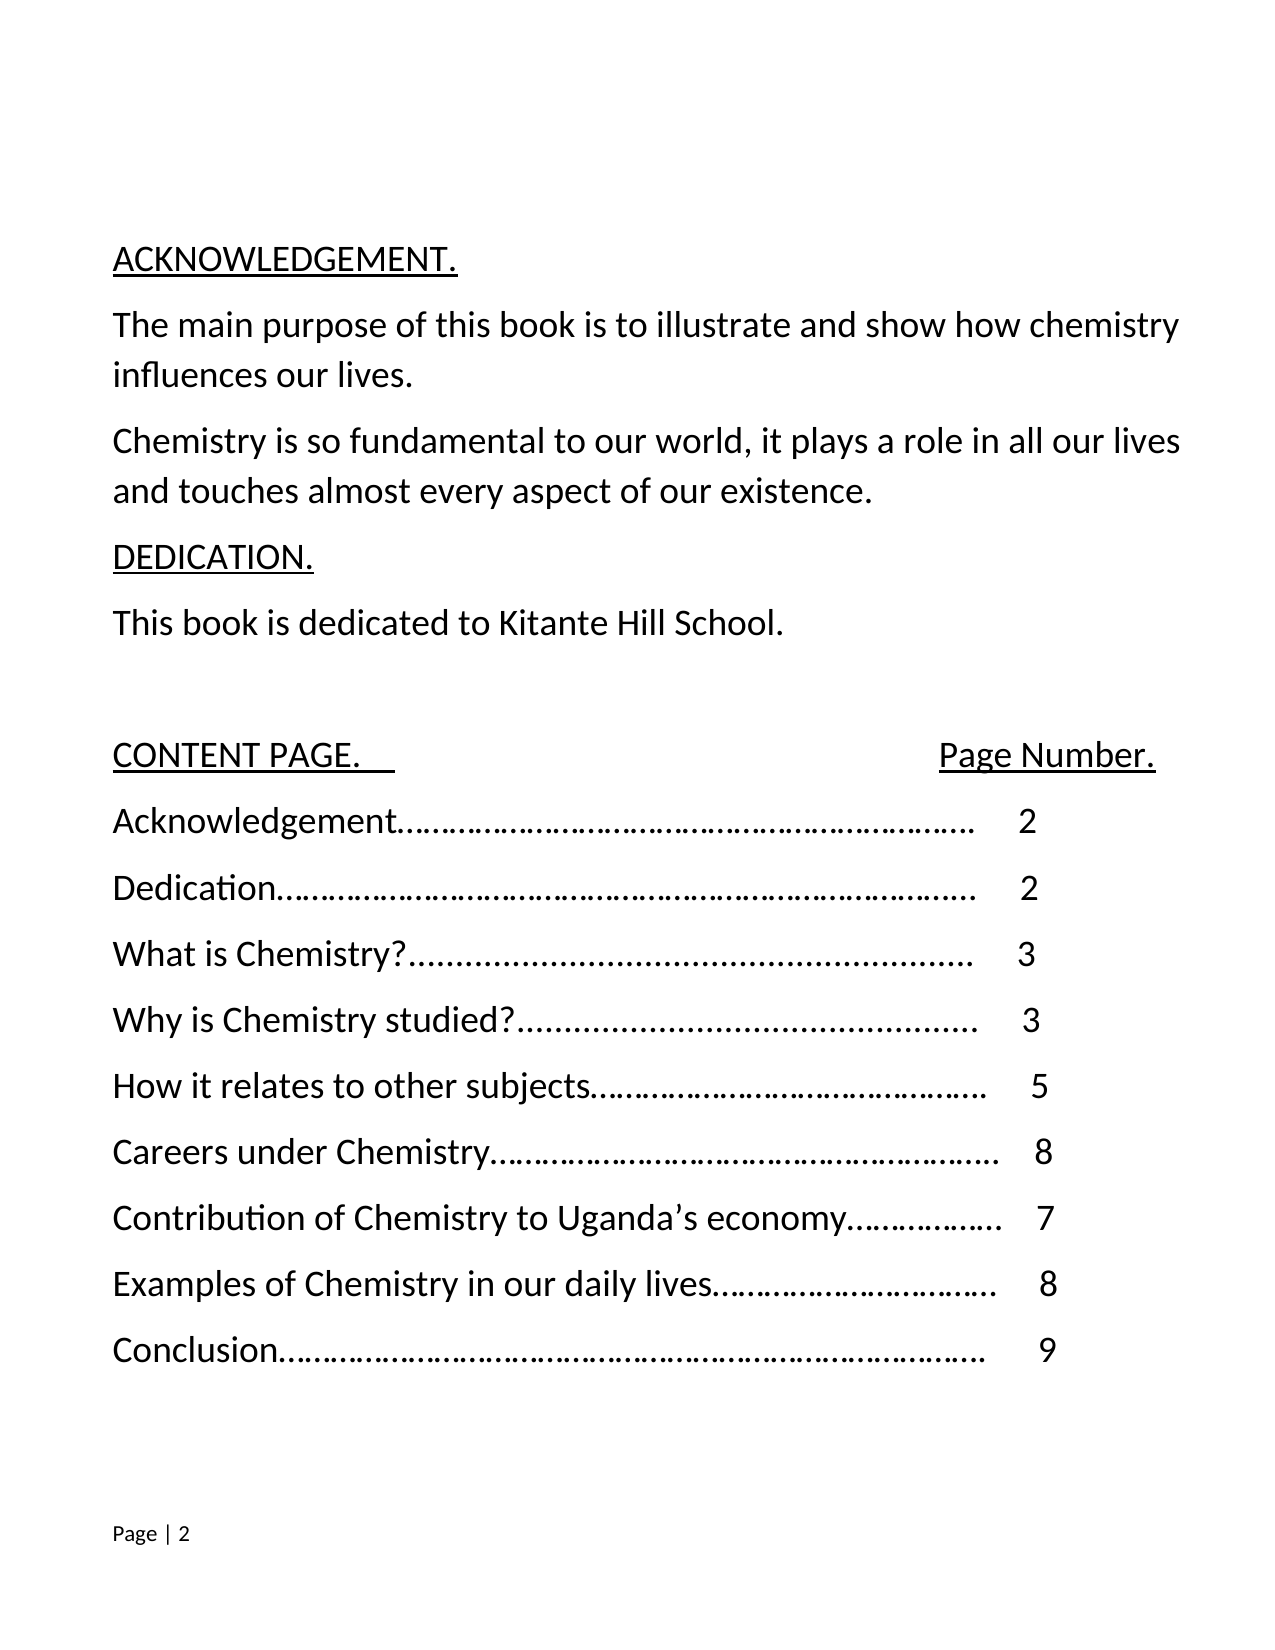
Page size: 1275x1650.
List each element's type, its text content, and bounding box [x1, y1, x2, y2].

text How it relates to other subjects………………………………………. 5 [112, 1062, 1238, 1108]
text DEDICATION. [112, 533, 1238, 578]
text CONTENT PAGE. Page Number. [112, 731, 1238, 777]
text Dedication……………………………………………………………………... 2 [112, 863, 1238, 909]
text Why is Chemistry studied?................................................. 3 [112, 996, 1238, 1042]
text The main purpose of this book is to illustrate and show how chemistry influences our lives. [112, 301, 1238, 397]
text What is Chemistry?............................................................ 3 [112, 929, 1238, 975]
text Chemistry is so fundamental to our world, it plays a role in all our lives and touches almost every aspect of our existence. [112, 417, 1238, 512]
text Acknowledgement…………………………………………………………. 2 [112, 797, 1238, 843]
text Careers under Chemistry………………………………………………….. 8 [112, 1128, 1238, 1174]
text Contribution of Chemistry to Uganda’s economy……………… 7 [112, 1194, 1238, 1240]
text Examples of Chemistry in our daily lives…………………………… 8 [112, 1260, 1238, 1306]
text ACKNOWLEDGEMENT. [112, 235, 1238, 281]
text Conclusion………………………………………………………………………. 9 [112, 1326, 1238, 1372]
text This book is dedicated to Kitante Hill School. [112, 599, 1238, 645]
